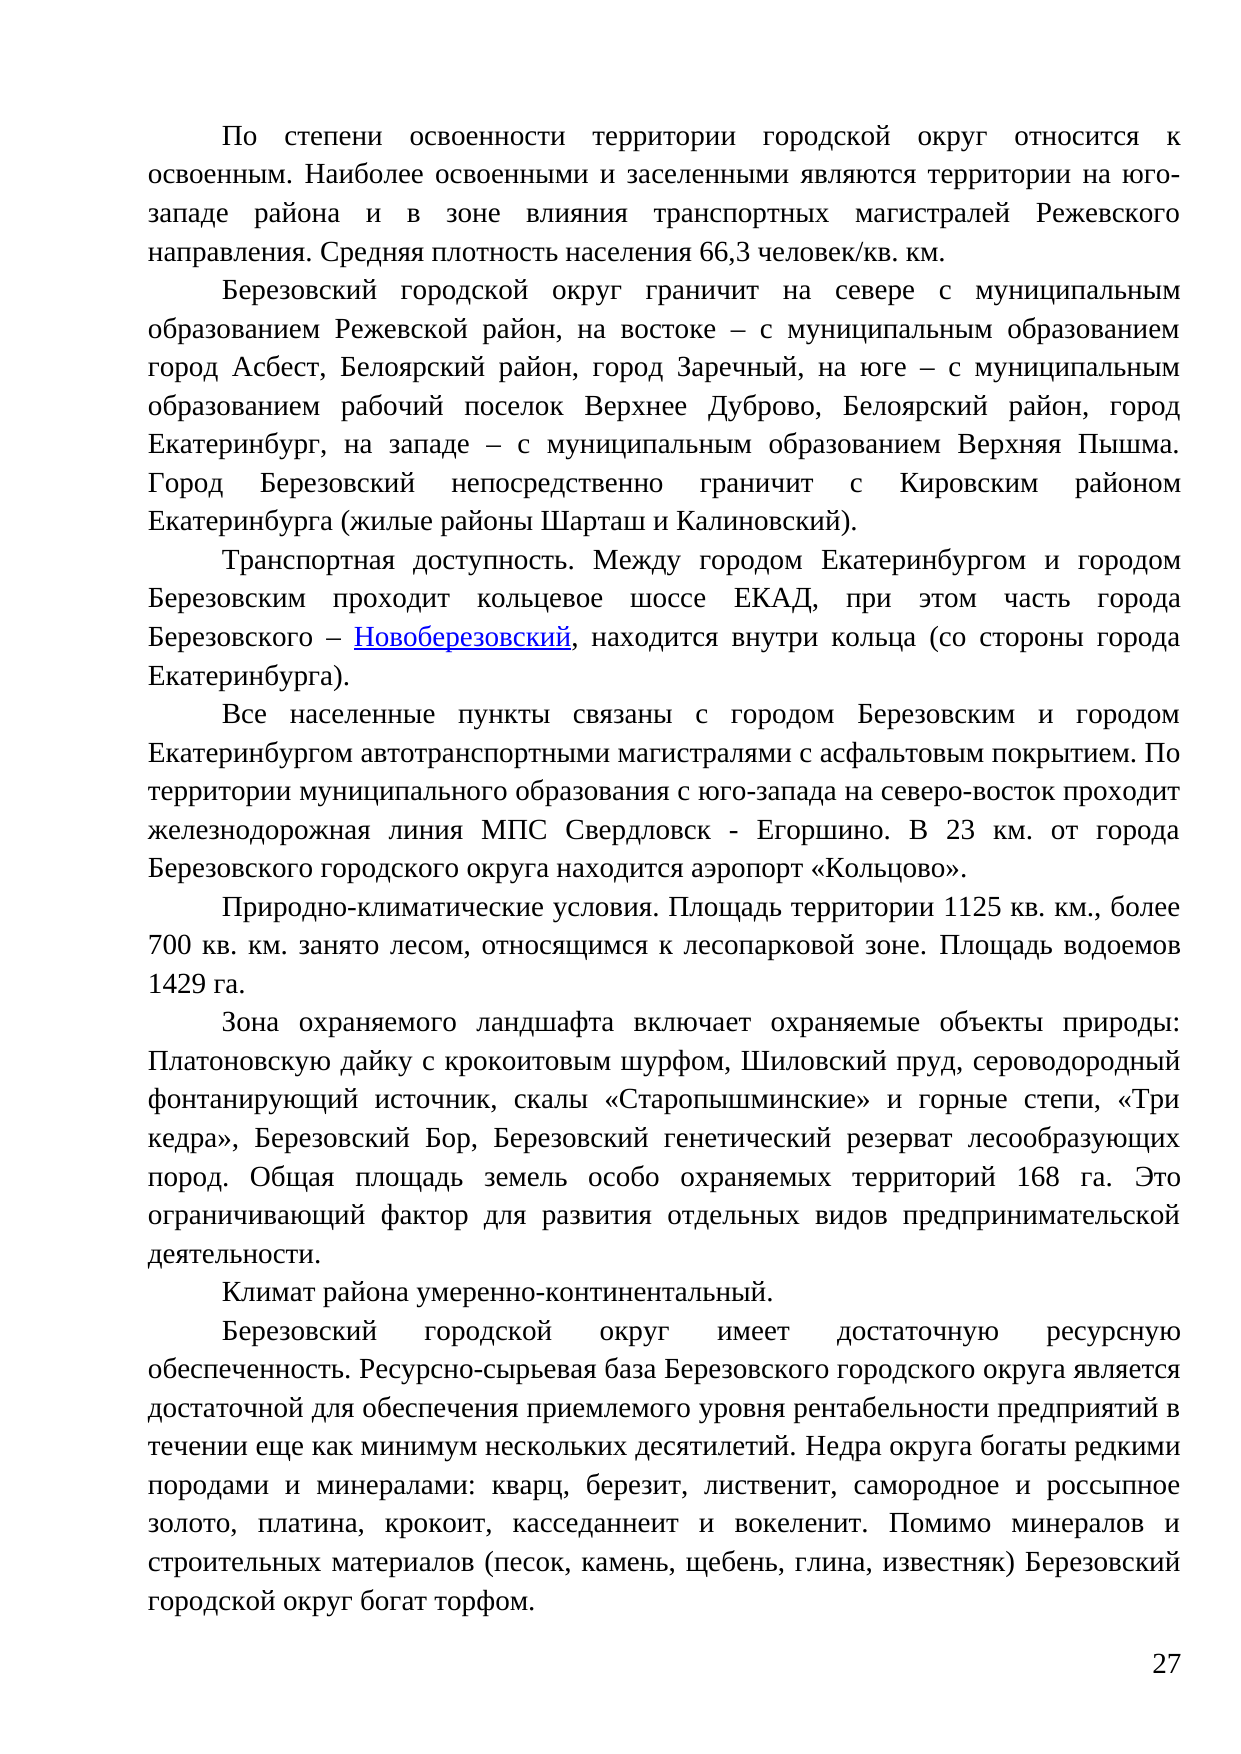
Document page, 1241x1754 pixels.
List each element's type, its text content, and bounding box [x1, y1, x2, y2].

text Транспортная доступность. Между городом Екатеринбургом и городом Березовским проходит кольцевое шоссе ЕКАД, при этом часть города Березовского – Новоберезовский, находится внутри кольца (со стороны города Екатеринбурга). [148, 542, 1181, 648]
text Березовский городской округ граничит на севере с муниципальным образованием Режевской район, на востоке – с муниципальным образованием город Асбест, Белоярский район, город Заречный, на юге – с муниципальным образованием рабочий поселок Верхнее Дуброво, Белоярский район, город Екатеринбург, на западе – с муниципальным образованием Верхняя Пышма. Город Березовский непосредственно граничит с Кировским районом Екатеринбурга (жилые районы Шарташ и Калиновский). [148, 272, 1181, 537]
text Природно-климатические условия. Площадь территории 1125 кв. км., более 700 кв. км. занято лесом, относящимся к лесопарковой зоне. Площадь водоемов 1429 га. [148, 889, 1181, 999]
text По степени освоенности территории городской округ относится к освоенным. Наиболее освоенными и заселенными являются территории на юго-западе района и в зоне влияния транспортных магистралей Режевского направления. Средняя плотность населения 66,3 человек/кв. км. [148, 118, 1181, 267]
text Климат района умеренно-континентальный. [148, 1274, 1181, 1308]
text Все населенные пункты связаны с городом Березовским и городом Екатеринбургом автотранспортными магистралями с асфальтовым покрытием. По территории муниципального образования с юго-запада на северо-восток проходит железнодорожная линия МПС Свердловск - Егоршино. В 23 км. от города Березовского городского округа находится аэропорт «Кольцово». [148, 696, 1181, 884]
text Березовский городской округ имеет достаточную ресурсную обеспеченность. Ресурсно-сырьевая база Березовского городского округа является достаточной для обеспечения приемлемого уровня рентабельности предприятий в течении еще как минимум нескольких десятилетий. Недра округа богаты редкими породами и минералами: кварц, березит, лиственит, самородное и россыпное золото, платина, крокоит, касседаннеит и вокеленит. Помимо минералов и строительных материалов (песок, камень, щебень, глина, известняк) Березовский городской округ богат торфом. [148, 1313, 1181, 1616]
text Транспортная доступность. Между городом Екатеринбургом и городом Березовским проходит кольцевое шоссе ЕКАД, при этом часть города Березовского – Новоберезовский, находится внутри кольца (со стороны города Екатеринбурга). [148, 640, 1181, 691]
text Зона охраняемого ландшафта включает охраняемые объекты природы: Платоновскую дайку с крокоитовым шурфом, Шиловский пруд, сероводородный фонтанирующий источник, скалы «Старопышминские» и горные степи, «Три кедра», Березовский Бор, Березовский генетический резерват лесообразующих пород. Общая площадь земель особо охраняемых территорий 168 га. Это ограничивающий фактор для развития отдельных видов предпринимательской деятельности. [148, 1004, 1181, 1269]
